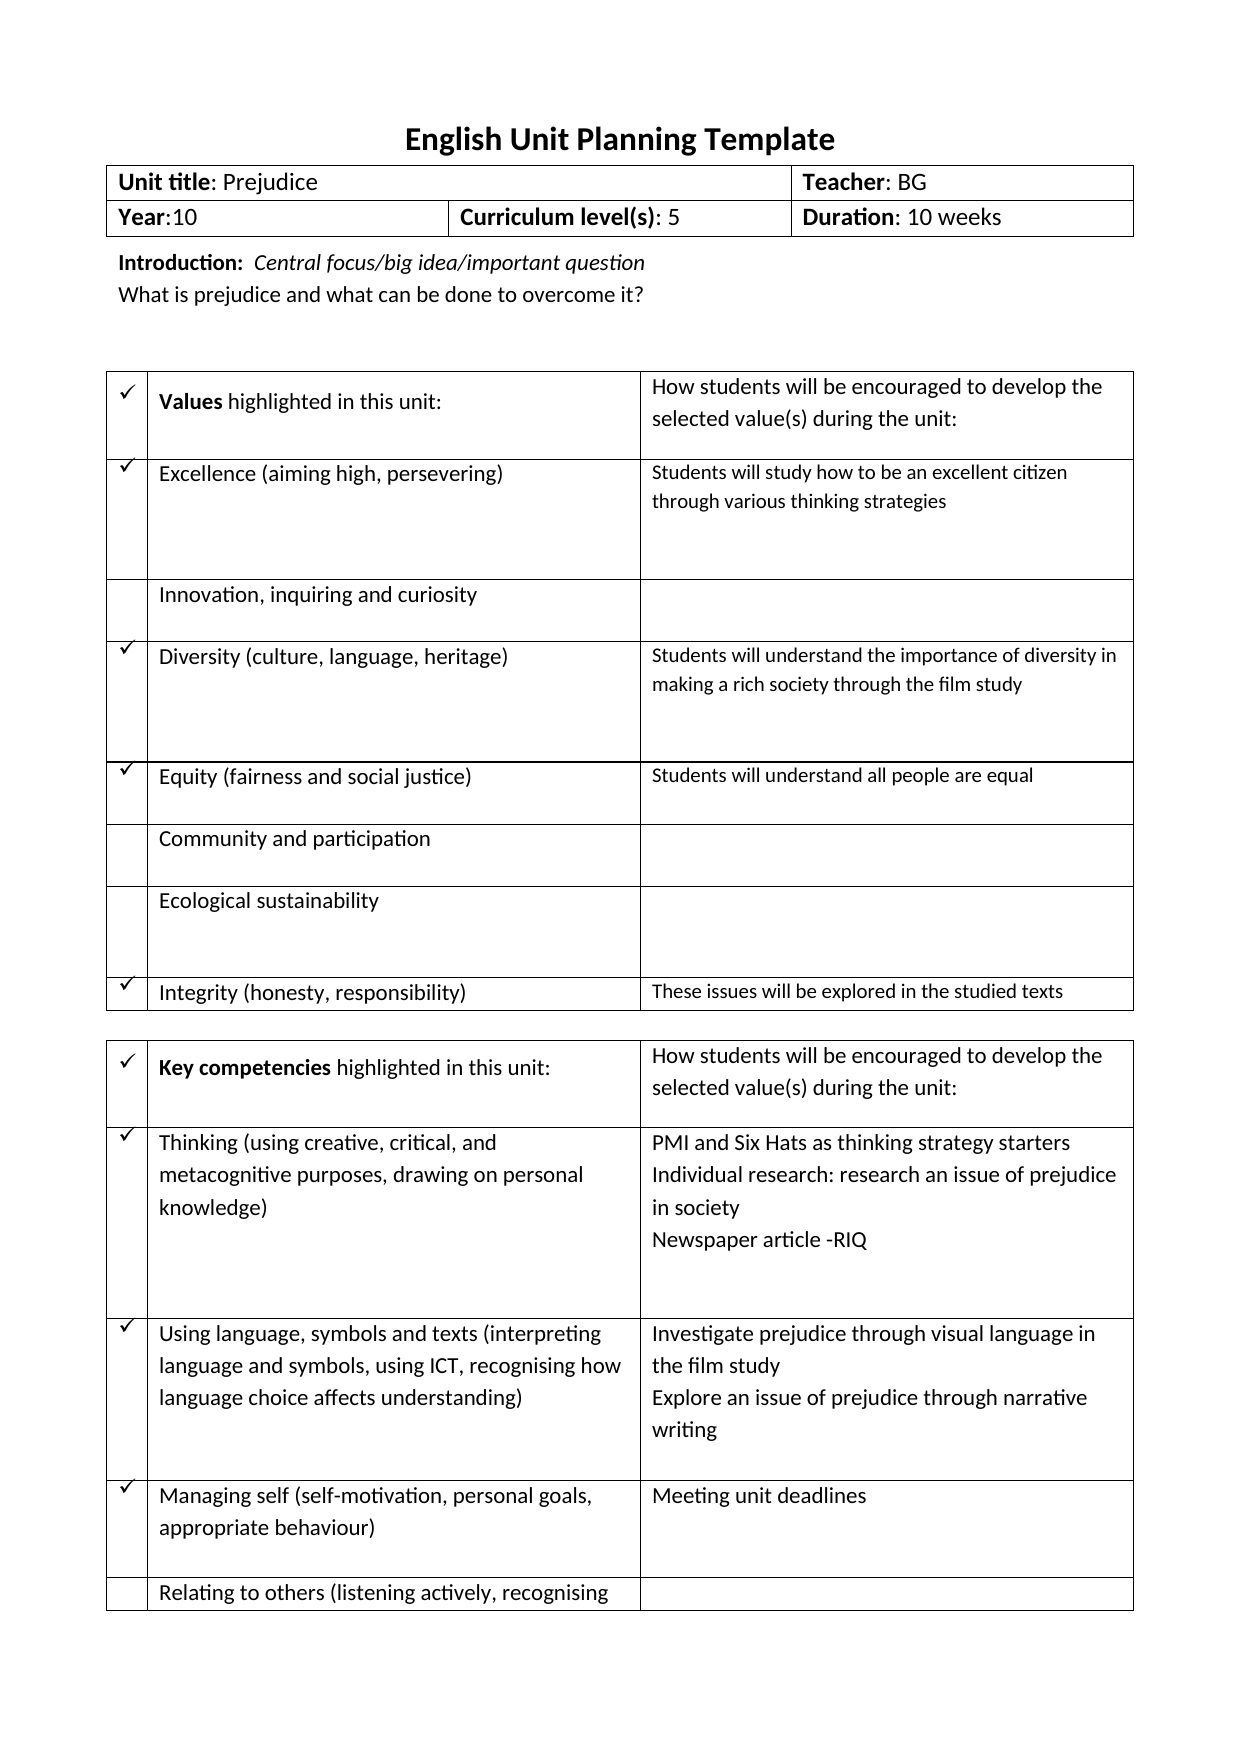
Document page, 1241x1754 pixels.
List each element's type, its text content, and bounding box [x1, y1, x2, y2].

table_cell [641, 1578, 1133, 1610]
table_header How students will be encouraged to develop the selected value(s) during the unit: [641, 1041, 1133, 1127]
table_cell [107, 1128, 147, 1318]
table_cell [107, 1578, 147, 1610]
table_cell [641, 887, 1133, 977]
text What is prejudice and what can be done to overcome it? [118, 281, 1122, 309]
table_cell [107, 887, 147, 977]
table_cell Year:10 [107, 201, 448, 236]
table_cell Students will understand the importance of diversity in making a rich society through the film study [641, 642, 1133, 761]
table_cell Using language, symbols and texts (interpreting language and symbols, using ICT, recognising how language choice affects understanding) [148, 1319, 640, 1480]
table_cell Diversity (culture, language, heritage) [148, 642, 640, 761]
table_cell Integrity (honesty, responsibility) [148, 978, 640, 1010]
table_header Teacher: BG [792, 166, 1133, 200]
table_cell Thinking (using creative, critical, and metacognitive purposes, drawing on personal knowledge) [148, 1128, 640, 1318]
table_cell Investigate prejudice through visual language in the film study Explore an issue of prejudice through narrative writing [641, 1319, 1133, 1480]
table_cell These issues will be explored in the studied texts [641, 978, 1133, 1010]
table_cell Students will study how to be an excellent citizen through various thinking strategies [641, 460, 1133, 579]
table_cell [107, 460, 147, 579]
table_cell PMI and Six Hats as thinking strategy starters Individual research: research an issue of prejudice in society Newspaper article -RIQ [641, 1128, 1133, 1318]
text Introduction: Central focus/big idea/important question [118, 248, 1122, 276]
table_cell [148, 1578, 640, 1610]
table_cell [641, 580, 1133, 641]
table_header Unit title: Prejudice [107, 166, 791, 200]
table_cell Meeting unit deadlines [641, 1481, 1133, 1577]
table_cell Managing self (self-motivation, personal goals, appropriate behaviour) [148, 1481, 640, 1577]
table_cell Excellence (aiming high, persevering) [148, 460, 640, 579]
table_cell [107, 580, 147, 641]
table_cell Innovation, inquiring and curiosity [148, 580, 640, 641]
table_cell [107, 978, 147, 1010]
text English Unit Planning Template [118, 118, 1122, 159]
table_cell Curriculum level(s): 5 [449, 201, 791, 236]
table_cell Ecological sustainability [148, 887, 640, 977]
table_cell [107, 1481, 147, 1577]
table_header [107, 1041, 147, 1127]
table_cell [107, 642, 147, 761]
table_header Values highlighted in this unit: [148, 372, 640, 458]
table_cell Students will understand all people are equal [641, 763, 1133, 823]
table_header Key competencies highlighted in this unit: [148, 1041, 640, 1127]
table_header [107, 372, 147, 458]
table_cell Community and participation [148, 825, 640, 886]
table_cell [641, 825, 1133, 886]
table_cell [107, 763, 147, 823]
table_cell [107, 1319, 147, 1480]
table_cell Equity (fairness and social justice) [148, 763, 640, 823]
table_header How students will be encouraged to develop the selected value(s) during the unit: [641, 372, 1133, 458]
table_cell [107, 825, 147, 886]
table_cell Duration: 10 weeks [792, 201, 1133, 236]
